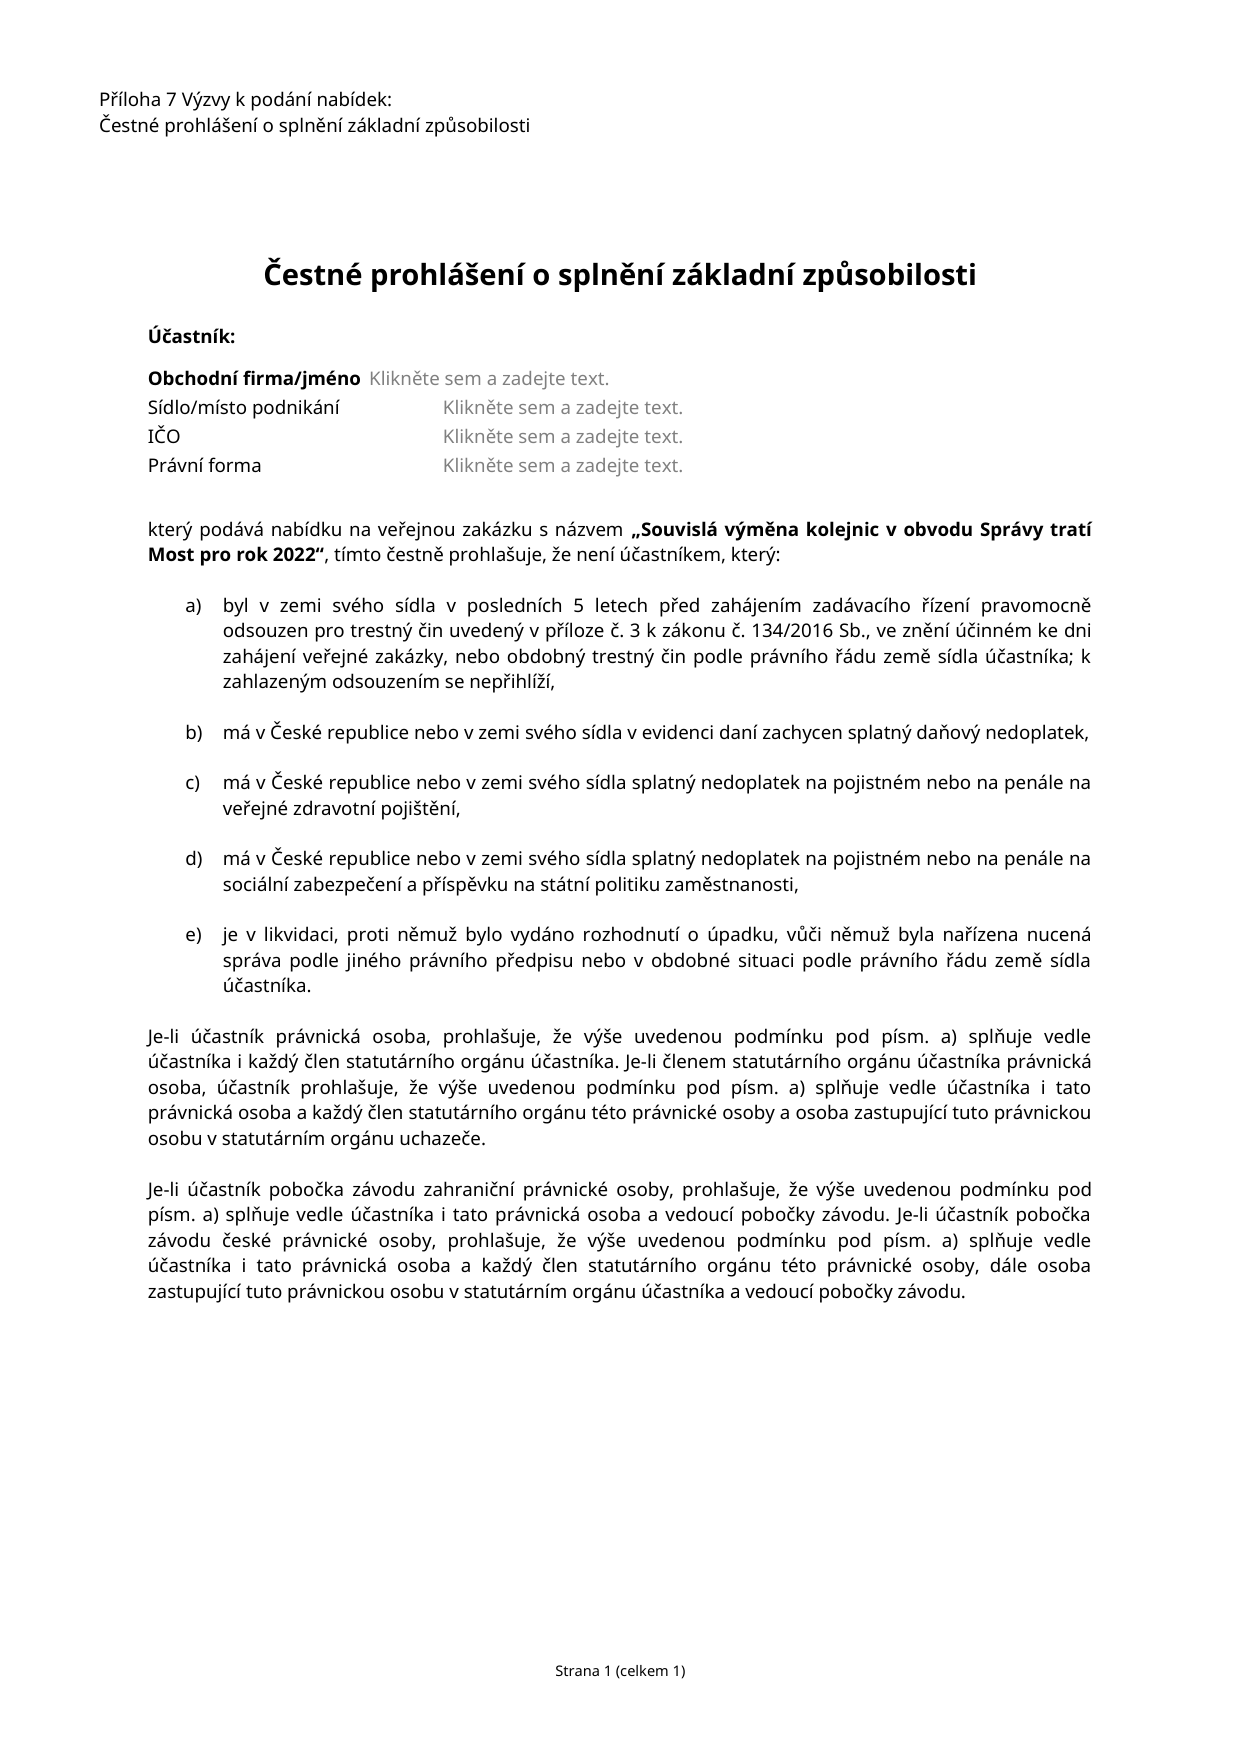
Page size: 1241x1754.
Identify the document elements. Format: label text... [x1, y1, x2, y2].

list je v likvidaci, proti němuž bylo vydáno rozhodnutí o úpadku, vůči němuž byla nařízena nucená správa podle jiného právního předpisu nebo v obdobné situaci podle právního řádu země sídla účastníka. [185, 922, 1093, 998]
text Sídlo/místo podnikání [148, 391, 1093, 420]
list má v České republice nebo v zemi svého sídla splatný nedoplatek na pojistném nebo na penále na veřejné zdravotní pojištění, [185, 769, 1093, 821]
list byl v zemi svého sídla v posledních 5 letech před zahájením zadávacího řízení pravomocně odsouzen pro trestný čin uvedený v příloze č. 3 k zákonu č. 134/2016 Sb., ve znění účinném ke dni zahájení veřejné zakázky, nebo obdobný trestný čin podle právního řádu země sídla účastníka; k zahlazeným odsouzením se nepřihlíží, [185, 592, 1093, 694]
text Účastník: [148, 318, 1093, 349]
text Právní forma [148, 449, 1093, 478]
text IČO [148, 420, 1093, 449]
title Čestné prohlášení o splnění základní způsobilosti [148, 254, 1093, 293]
text Je-li účastník pobočka závodu zahraniční právnické osoby, prohlašuje, že výše uvedenou podmínku pod písm. a) splňuje vedle účastníka i tato právnická osoba a vedoucí pobočky závodu. Je-li účastník pobočka závodu české právnické osoby, prohlašuje, že výše uvedenou podmínku pod písm. a) splňuje vedle účastníka i tato právnická osoba a každý člen statutárního orgánu této právnické osoby, dále osoba zastupující tuto právnickou osobu v statutárním orgánu účastníka a vedoucí pobočky závodu. [148, 1176, 1093, 1304]
text který podává nabídku na veřejnou zakázku s názvem „Souvislá výměna kolejnic v obvodu Správy tratí Most pro rok 2022“, tímto čestně prohlašuje, že není účastníkem, který: [148, 516, 1093, 567]
text Je-li účastník právnická osoba, prohlašuje, že výše uvedenou podmínku pod písm. a) splňuje vedle účastníka i každý člen statutárního orgánu účastníka. Je-li členem statutárního orgánu účastníka právnická osoba, účastník prohlašuje, že výše uvedenou podmínku pod písm. a) splňuje vedle účastníka i tato právnická osoba a každý člen statutárního orgánu této právnické osoby a osoba zastupující tuto právnickou osobu v statutárním orgánu uchazeče. [148, 1023, 1093, 1151]
text Obchodní firma/jméno [148, 362, 1093, 391]
list má v České republice nebo v zemi svého sídla splatný nedoplatek na pojistném nebo na penále na sociální zabezpečení a příspěvku na státní politiku zaměstnanosti, [185, 846, 1093, 897]
list má v České republice nebo v zemi svého sídla v evidenci daní zachycen splatný daňový nedoplatek, [185, 719, 1093, 744]
